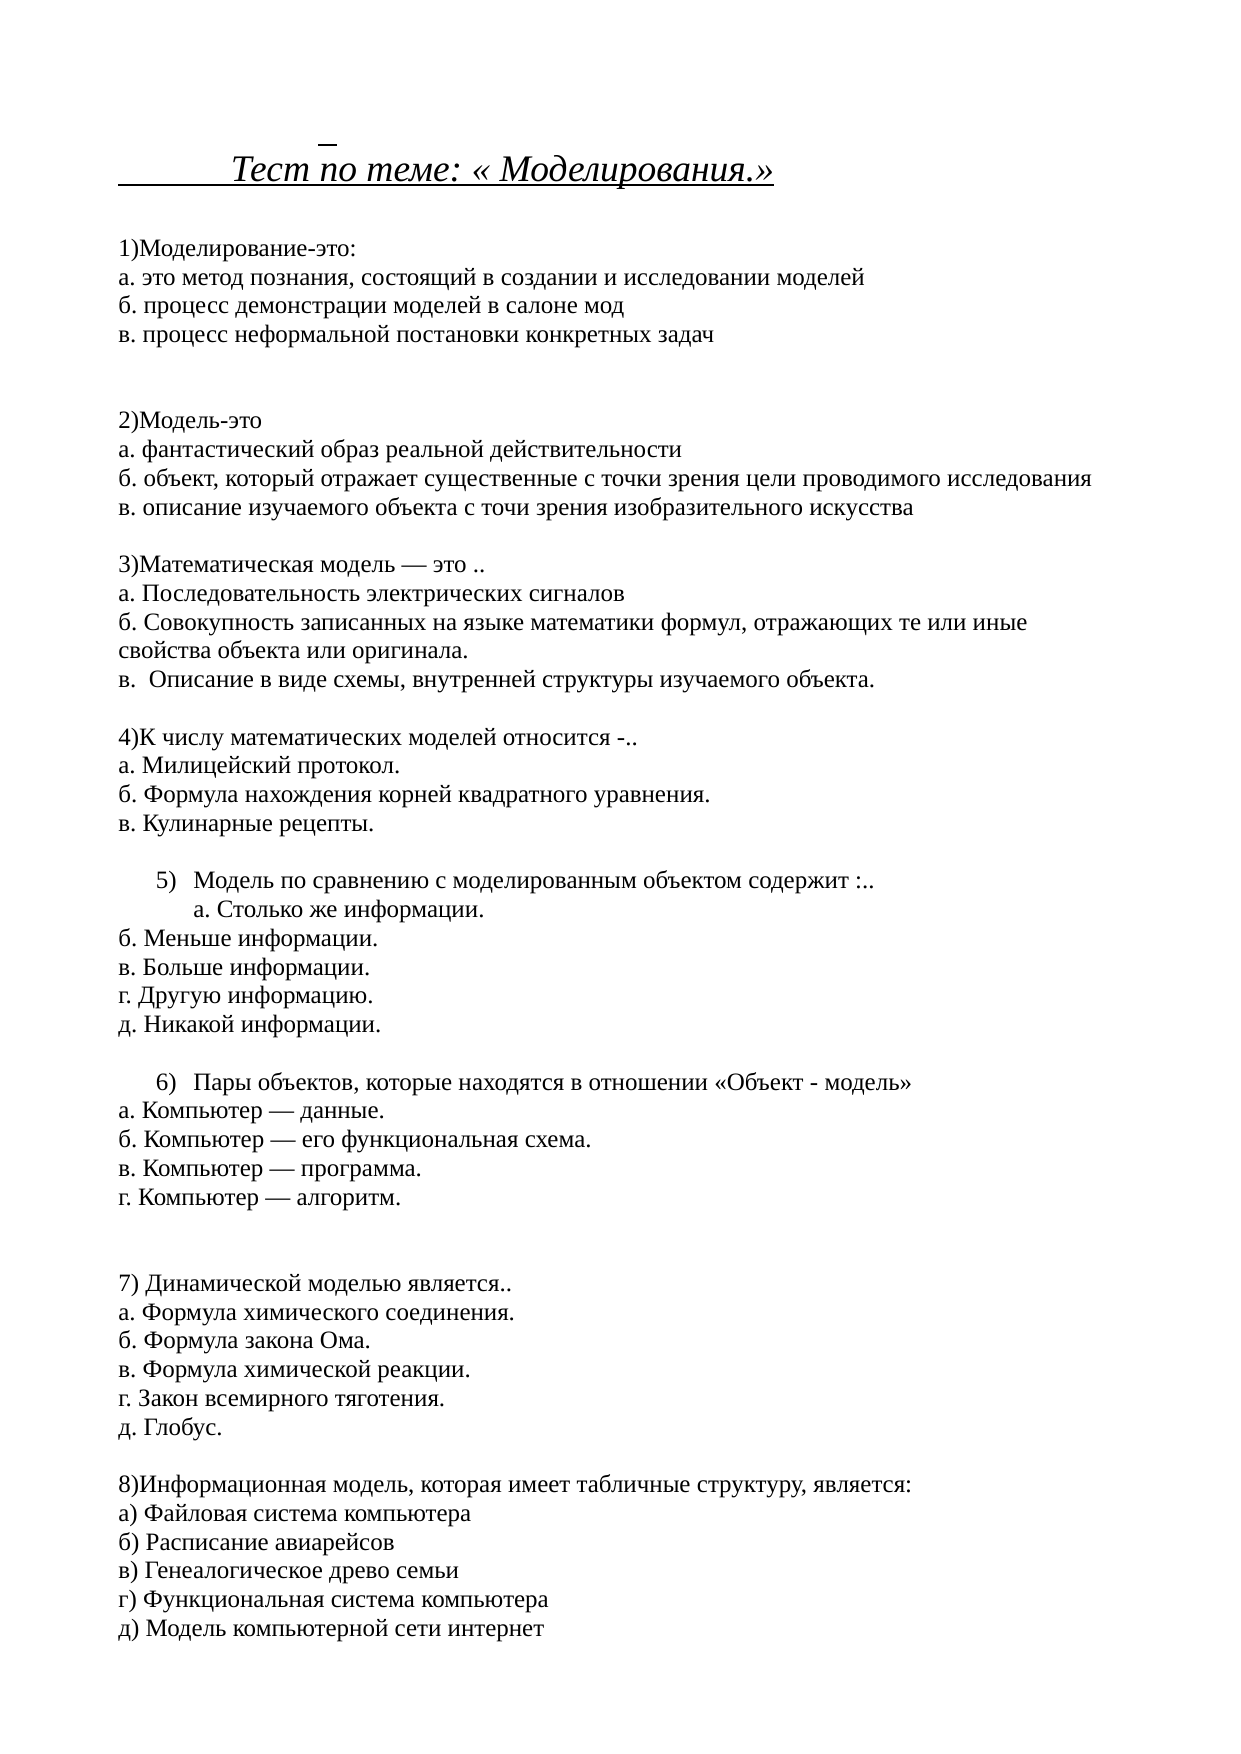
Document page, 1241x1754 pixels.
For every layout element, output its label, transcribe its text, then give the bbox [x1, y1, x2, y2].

text б. Меньше информации. [118, 923, 1122, 952]
text г. Другую информацию. д. Никакой информации. [118, 981, 1122, 1038]
text в. Описание в виде схемы, внутренней структуры изучаемого объекта. [118, 664, 1122, 693]
text 1)Моделирование-это: [118, 233, 1122, 262]
text 3)Математическая модель — это .. а. Последовательность электрических сигналов б. Совокупность записанных на языке математики формул, отражающих те или иные свойства объекта или оригинала. [118, 549, 1122, 664]
text в. процесс неформальной постановки конкретных задач [118, 319, 1122, 348]
text а) Файловая система компьютера [118, 1498, 1122, 1527]
text б. Формула закона Ома. [118, 1326, 1122, 1354]
text в. Формула химической реакции. [118, 1354, 1122, 1383]
text б) Расписание авиарейсов [118, 1527, 1122, 1556]
text г) Функциональная система компьютера [118, 1584, 1122, 1613]
text 8)Информационная модель, которая имеет табличные структуру, является: [118, 1469, 1122, 1498]
text в) Генеалогическое древо семьи [118, 1556, 1122, 1584]
text б. объект, который отражает существенные с точки зрения цели проводимого исследования [118, 463, 1122, 492]
text в. Кулинарные рецепты. [118, 808, 1122, 837]
text г. Закон всемирного тяготения. д. Глобус. [118, 1383, 1122, 1441]
text б. процесс демонстрации моделей в салоне мод [118, 291, 1122, 319]
text б. Формула нахождения корней квадратного уравнения. [118, 779, 1122, 808]
text 2)Модель-это [118, 406, 1122, 434]
text 4)К числу математических моделей относится -.. а. Милицейский протокол. [118, 722, 1122, 779]
text д) Модель компьютерной сети интернет [118, 1613, 1122, 1642]
text Тест по теме: « Моделирования.» [118, 147, 1122, 190]
text в. описание изучаемого объекта с точи зрения изобразительного искусства [118, 492, 1122, 521]
list Модель по сравнению с моделированным объектом содержит :.. а. Столько же информации. [156, 866, 1122, 923]
text в. Больше информации. [118, 952, 1122, 981]
list Пары объектов, которые находятся в отношении «Объект - модель» [156, 1067, 1122, 1096]
text а. Компьютер — данные. б. Компьютер — его функциональная схема. в. Компьютер — программа. г. Компьютер — алгоритм. 7) Динамической моделью является.. а. Формула химического соединения. [118, 1096, 1122, 1326]
text а. фантастический образ реальной действительности [118, 434, 1122, 463]
text а. это метод познания, состоящий в создании и исследовании моделей [118, 262, 1122, 291]
